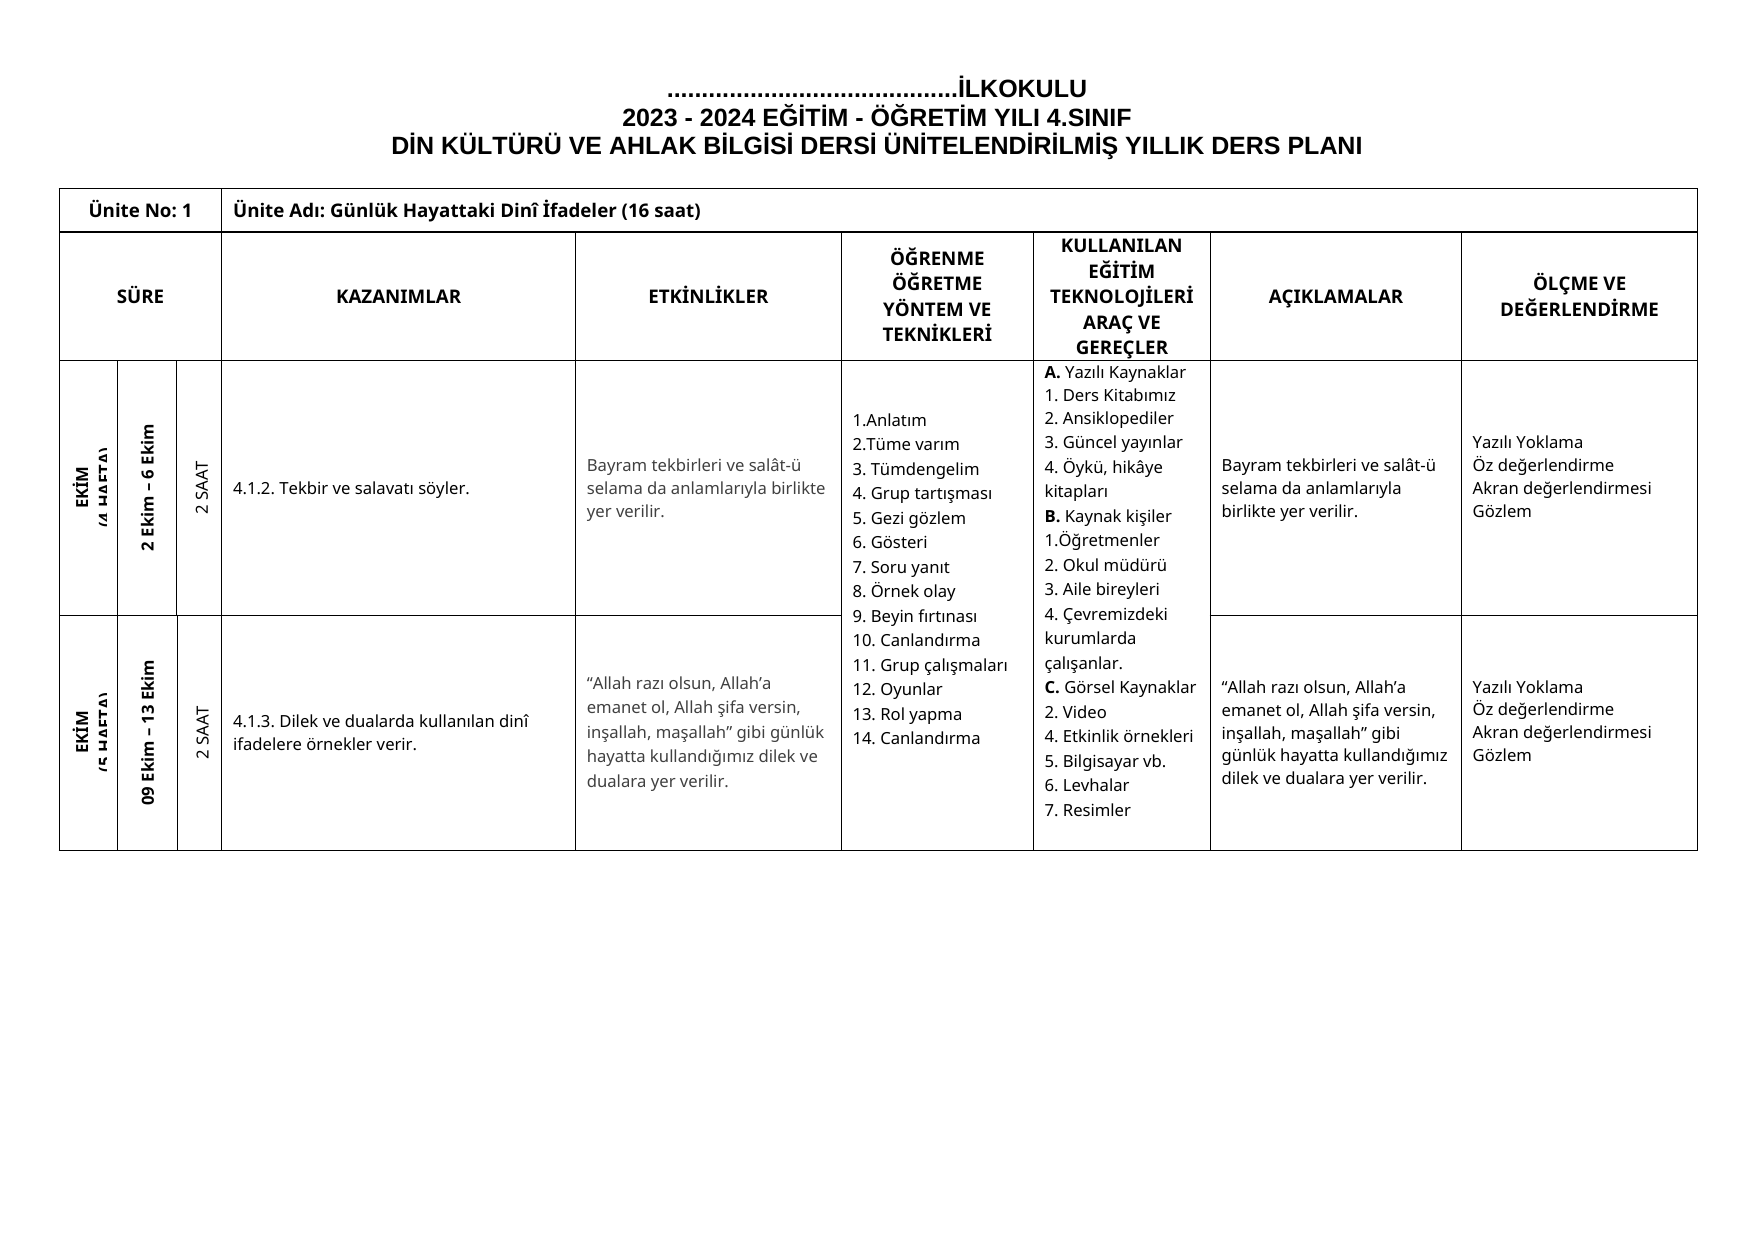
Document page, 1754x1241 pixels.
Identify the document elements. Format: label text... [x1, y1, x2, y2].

table_cell Bayram tekbirleri ve salât-ü selama da anlamlarıyla birlikte yer verilir. [576, 361, 841, 614]
table_cell ÖĞRENME ÖĞRETME YÖNTEM VE TEKNİKLERİ [842, 233, 1033, 360]
table_cell “Allah razı olsun, Allah’a emanet ol, Allah şifa versin, inşallah, maşallah” gibi günlük hayatta kullandığımız dilek ve dualara yer verilir. [576, 616, 841, 850]
table_cell Bayram tekbirleri ve salât-ü selama da anlamlarıyla birlikte yer verilir. [1211, 361, 1461, 614]
table_cell SÜRE [60, 233, 221, 360]
table_cell “Allah razı olsun, Allah’a emanet ol, Allah şifa versin, inşallah, maşallah” gibi günlük hayatta kullandığımız dilek ve dualara yer verilir. [1211, 616, 1461, 850]
table_cell 4.1.2. Tekbir ve salavatı söyler. [222, 361, 575, 614]
table_cell KAZANIMLAR [222, 233, 575, 360]
table_cell ETKİNLİKLER [576, 233, 841, 360]
table_header Ünite Adı: Günlük Hayattaki Dinî İfadeler (16 saat) [222, 189, 1697, 231]
table_cell Yazılı Yoklama Öz değerlendirme Akran değerlendirmesi Gözlem [1462, 361, 1697, 614]
table_cell 2 SAAT [177, 361, 221, 614]
table_cell EKİM (5.HAFTA) [60, 616, 117, 850]
table_cell KULLANILAN EĞİTİM TEKNOLOJİLERİ ARAÇ VE GEREÇLER [1034, 233, 1210, 360]
table_cell Yazılı Yoklama Öz değerlendirme Akran değerlendirmesi Gözlem [1462, 616, 1697, 850]
table_cell 4.1.3. Dilek ve dualarda kullanılan dinî ifadelere örnekler verir. [222, 616, 575, 850]
table_cell AÇIKLAMALAR [1211, 233, 1461, 360]
table_cell 2 SAAT [178, 616, 221, 850]
table_cell EKİM (4.HAFTA) [60, 361, 117, 614]
table_cell 09 Ekim – 13 Ekim [118, 616, 177, 850]
table_cell 2 Ekim – 6 Ekim [118, 361, 176, 614]
table_header Ünite No: 1 [60, 189, 221, 231]
table_cell ÖLÇME VE DEĞERLENDİRME [1462, 233, 1697, 360]
